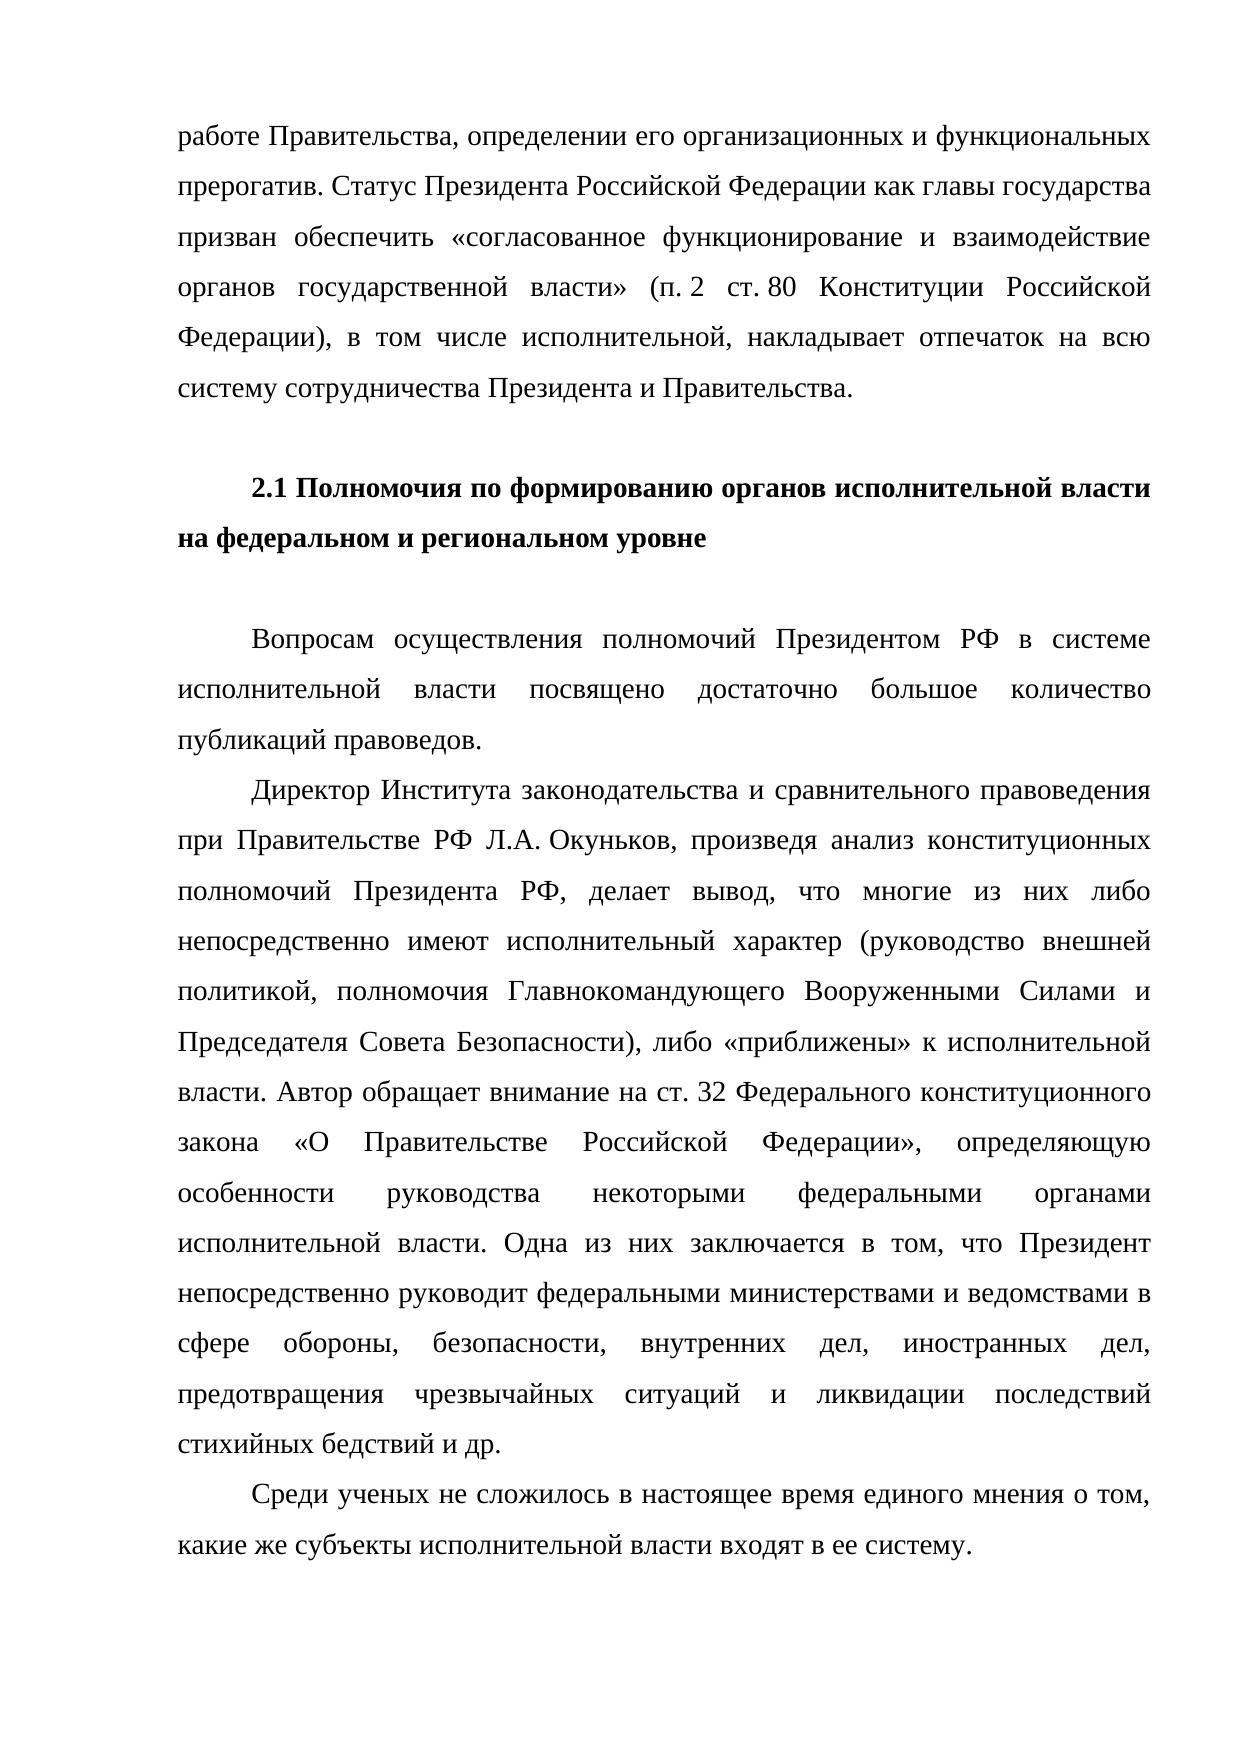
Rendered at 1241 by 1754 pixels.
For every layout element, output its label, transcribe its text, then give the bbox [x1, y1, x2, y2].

text Вопросам осуществления полномочий Президентом РФ в системе исполнительной власти посвящено достаточно большое количество публикаций правоведов. [177, 621, 1152, 755]
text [177, 118, 1152, 403]
text Среди ученых не сложилось в настоящее время единого мнения о том, какие же субъекты исполнительной власти входят в ее систему. [177, 1477, 1152, 1560]
text Директор Института законодательства и сравнительного правоведения при Правительстве РФ Л.А. Окуньков, произведя анализ конституционных полномочий Президента РФ, делает вывод, что многие из них либо непосредственно имеют исполнительный характер (руководство внешней политикой, полномочия Главнокомандующего Вооруженными Силами и Председателя Совета Безопасности), либо «приближены» к исполнительной власти. Автор обращает внимание на ст. 32 Федерального конституционного закона «О Правительстве Российской Федерации», определяющую особенности руководства некоторыми федеральными органами исполнительной власти. Одна из них заключается в том, что Президент непосредственно руководит федеральными министерствами и ведомствами в сфере обороны, безопасности, внутренних дел, иностранных дел, предотвращения чрезвычайных ситуаций и ликвидации последствий стихийных бедствий и др. [177, 772, 1152, 1460]
subtitle 2.1 Полномочия по формированию органов исполнительной власти на федеральном и региональном уровне [177, 470, 1152, 554]
